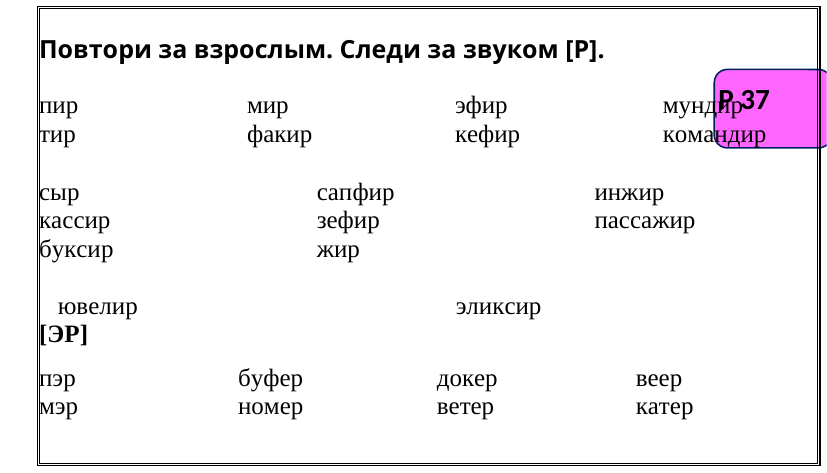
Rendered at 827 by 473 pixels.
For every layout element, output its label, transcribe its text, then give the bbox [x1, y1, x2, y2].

text ветер [437, 391, 606, 420]
text мир [247, 90, 389, 119]
text [ЭР] [40, 319, 805, 348]
text кефир [455, 119, 597, 148]
text инжир [594, 177, 805, 205]
text номер [238, 391, 407, 420]
text факир [247, 119, 389, 148]
text зефир [317, 205, 527, 234]
text мундир [663, 90, 805, 119]
text веер [636, 363, 805, 391]
text буксир [40, 234, 249, 263]
text командир [663, 119, 805, 148]
text сыр [40, 177, 249, 205]
text пассажир [594, 205, 805, 234]
text буфер [238, 363, 407, 391]
text эфир [455, 90, 597, 119]
text тир [40, 119, 181, 148]
text докер [437, 363, 606, 391]
text сапфир [317, 177, 527, 205]
text кассир [40, 205, 249, 234]
text ювелир [40, 291, 388, 319]
text пэр [40, 363, 208, 391]
text мэр [40, 391, 208, 420]
text катер [636, 391, 805, 420]
text эликсир [456, 291, 805, 319]
text жир [317, 234, 527, 263]
text пир [40, 90, 181, 119]
